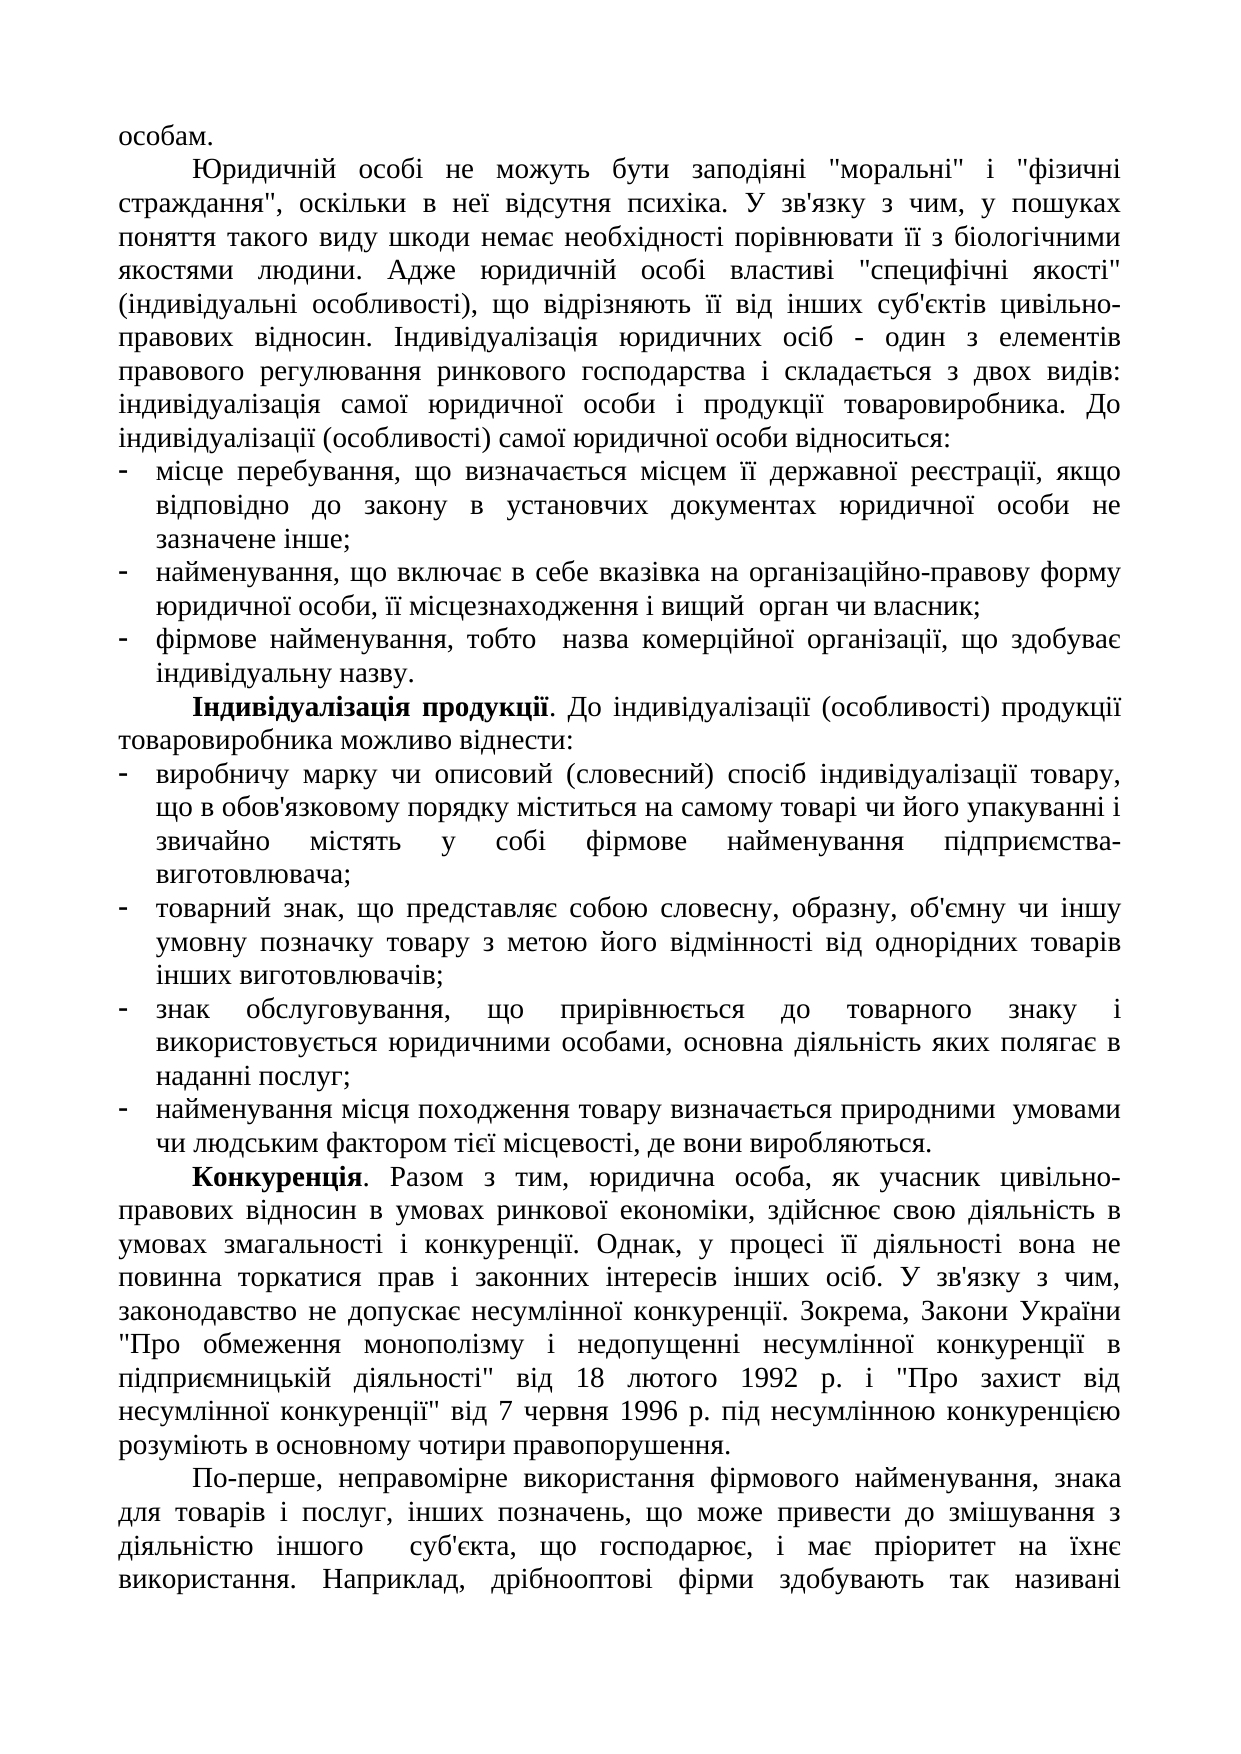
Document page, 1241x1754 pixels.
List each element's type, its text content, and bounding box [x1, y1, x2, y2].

list найменування місця походження товару визначається природними умовами чи людським фактором тієї місцевості, де вони виробляються. [118, 1091, 1122, 1159]
text Конкуренція. Разом з тим, юридична особа, як учасник цивільно-правових відносин в умовах ринкової економіки, здійснює свою діяльність в умовах змагальності і конкуренції. Однак, у процесі її діяльності вона не повинна торкатися прав і законних інтересів інших осіб. У зв'язку з чим, законодавство не допускає несумлінної конкуренції. Зокрема, Закони України "Про обмеження монополізму і недопущенні несумлінної конкуренції в підприємницькій діяльності" від 18 лютого 1992 р. і "Про захист від несумлінної конкуренції" від 7 червня 1996 р. під несумлінною конкуренцією розуміють в основному чотири правопорушення. [118, 1159, 1122, 1461]
list місце перебування, що визначається місцем її державної реєстрації, якщо відповідно до закону в установчих документах юридичної особи не зазначене інше; [118, 453, 1122, 554]
list знак обслуговування, що прирівнюється до товарного знаку і використовується юридичними особами, основна діяльність яких полягає в наданні послуг; [118, 991, 1122, 1091]
list найменування, що включає в себе вказівка на організаційно-правову форму юридичної особи, її місцезнаходження і вищий орган чи власник; [118, 554, 1122, 621]
text Індивідуалізація продукції. До індивідуалізації (особливості) продукції товаровиробника можливо віднести: [118, 689, 1122, 756]
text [118, 1461, 1122, 1595]
text Юридичній особі не можуть бути заподіяні "моральні" і "фізичні страждання", оскільки в неї відсутня психіка. У зв'язку з чим, у пошуках поняття такого виду шкоди немає необхідності порівнювати її з біологічними якостями людини. Адже юридичній особі властиві "специфічні якості" (індивідуальні особливості), що відрізняють її від інших суб'єктів цивільно-правових відносин. Індивідуалізація юридичних осіб - один з елементів правового регулювання ринкового господарства і складається з двох видів: індивідуалізація самої юридичної особи і продукції товаровиробника. До індивідуалізації (особливості) самої юридичної особи відноситься: [118, 152, 1122, 453]
list товарний знак, що представляє собою словесну, образну, об'ємну чи іншу умовну позначку товару з метою його відмінності від однорідних товарів інших виготовлювачів; [118, 890, 1122, 991]
list фірмове найменування, тобто назва комерційної організації, що здобуває індивідуальну назву. [118, 621, 1122, 689]
list виробничу марку чи описовий (словесний) спосіб індивідуалізації товару, що в обов'язковому порядку міститься на самому товарі чи його упакуванні і звичайно містять у собі фірмове найменування підприємства-виготовлювача; [118, 756, 1122, 890]
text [118, 118, 1122, 152]
